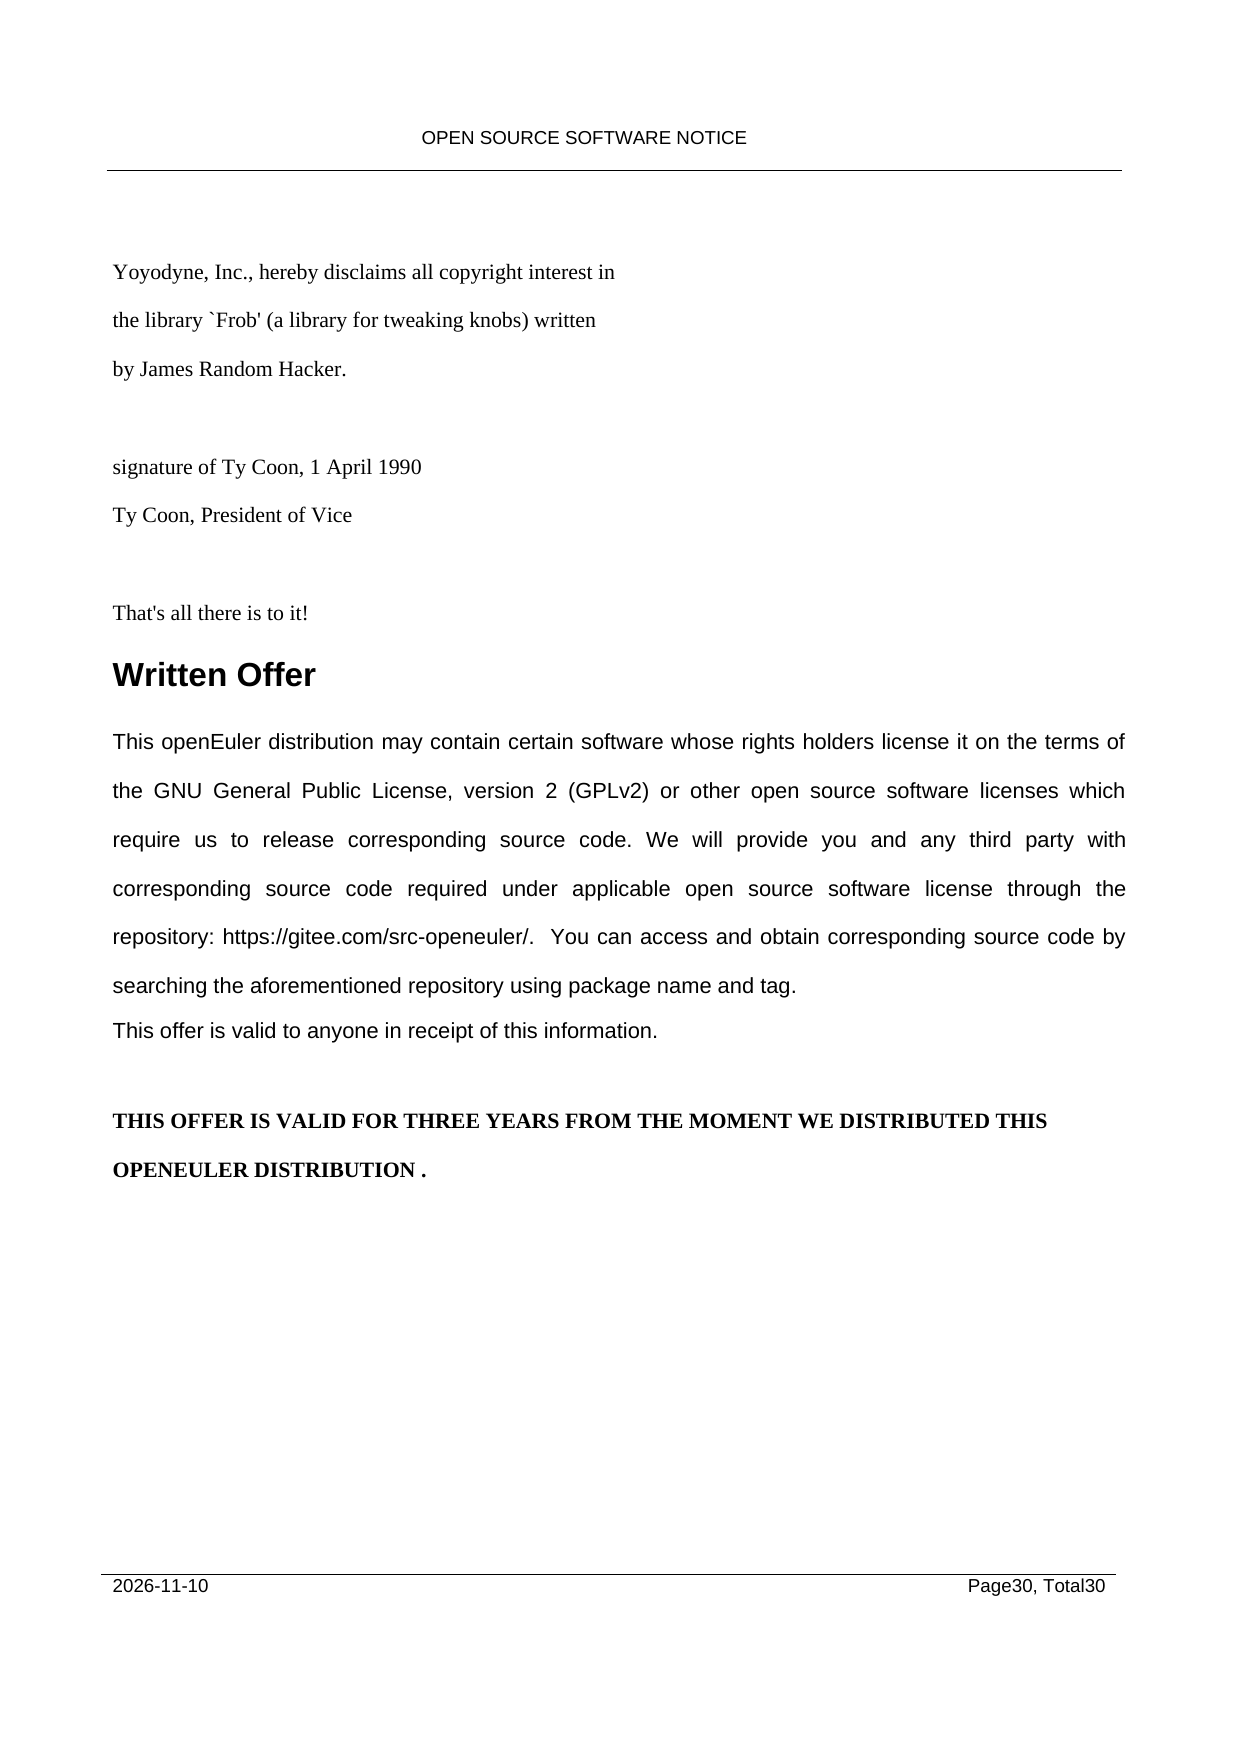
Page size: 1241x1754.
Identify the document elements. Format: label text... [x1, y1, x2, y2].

text THIS OFFER IS VALID FOR THREE YEARS FROM THE MOMENT WE DISTRIBUTED THIS OPENEULER DISTRIBUTION . [112, 1105, 1128, 1186]
text This offer is valid to anyone in receipt of this information. [112, 1014, 1128, 1047]
text This openEuler distribution may contain certain software whose rights holders license it on the terms of the GNU General Public License, version 2 (GPLv2) or other open source software licenses which require us to release corresponding source code. We will provide you and any third party with corresponding source code required under applicable open source software license through the repository: https://gitee.com/src-openeuler/. You can access and obtain corresponding source code by searching the aforementioned repository using package name and tag. [112, 726, 1128, 1002]
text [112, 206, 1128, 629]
text Written Offer [112, 641, 1128, 706]
